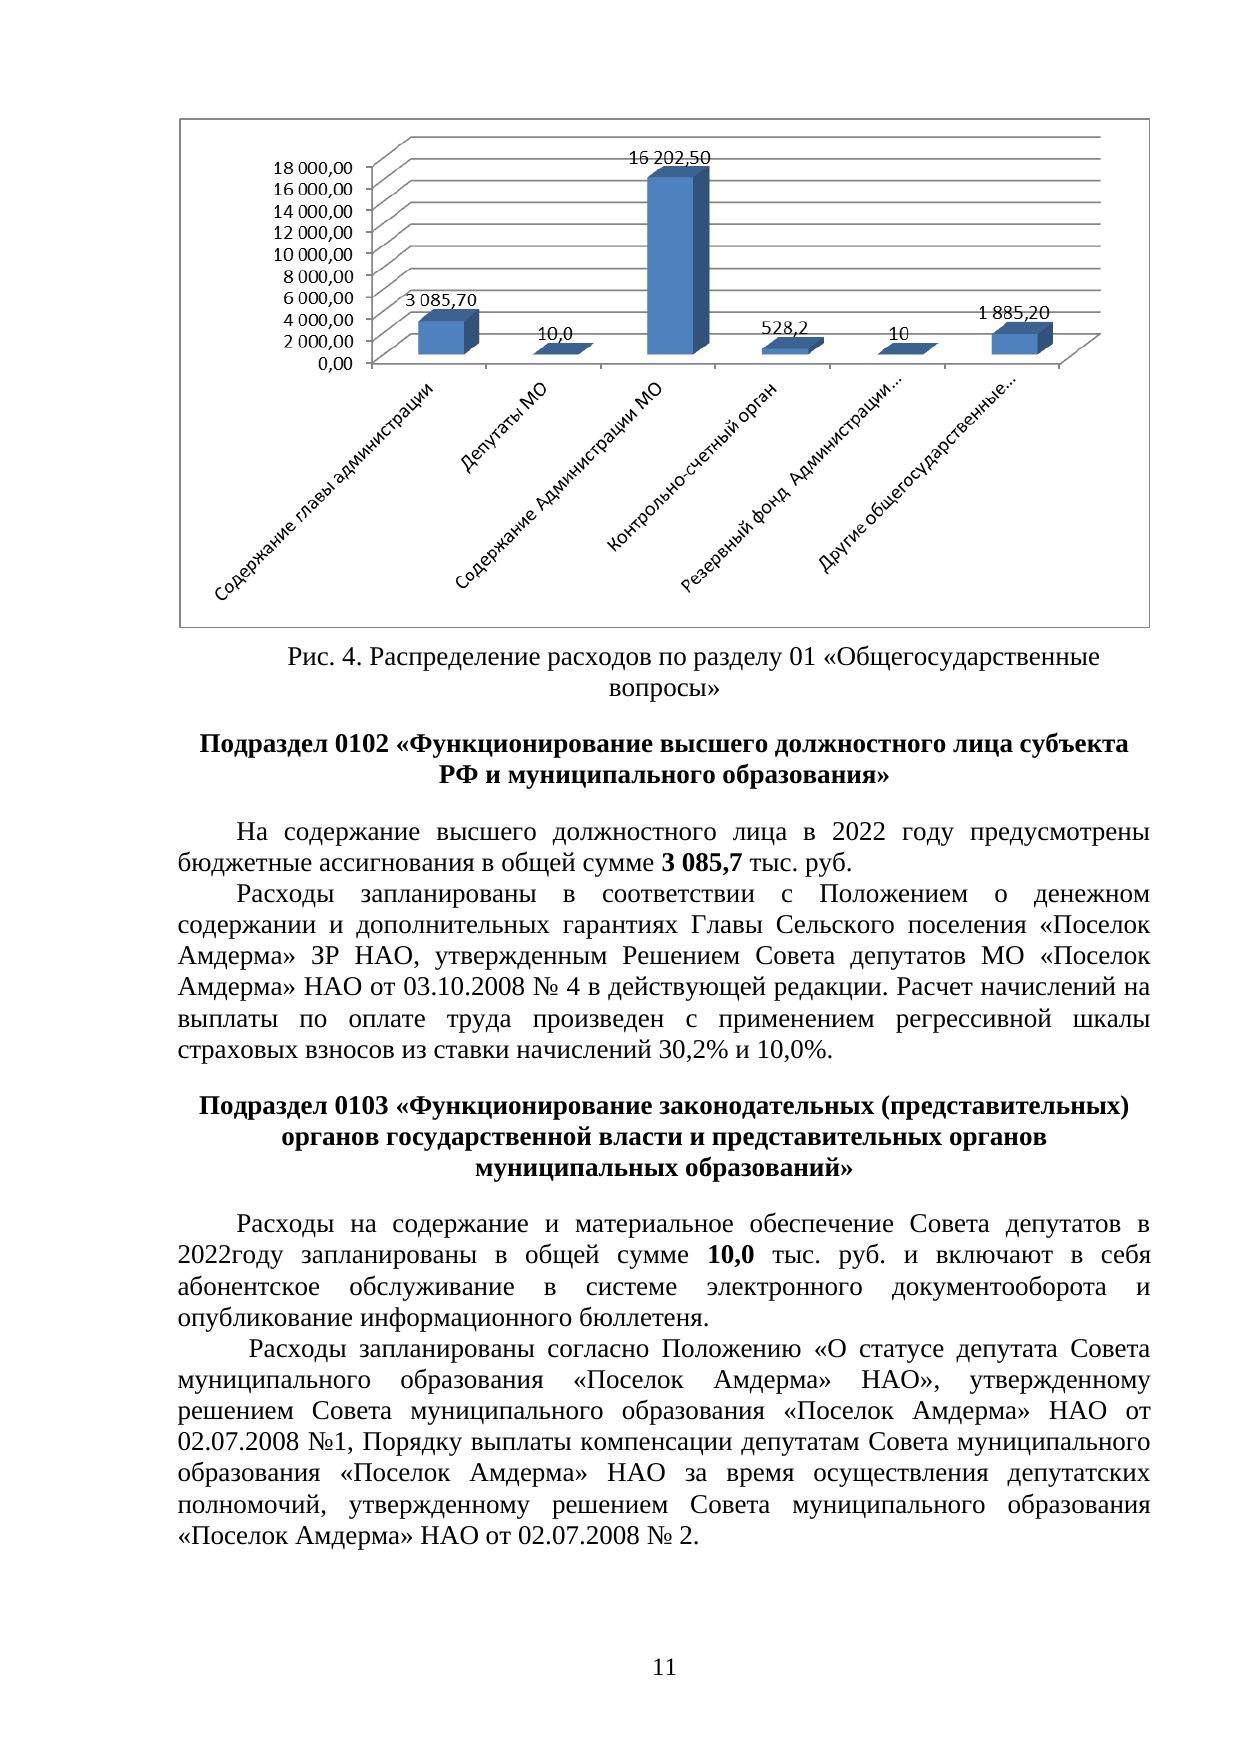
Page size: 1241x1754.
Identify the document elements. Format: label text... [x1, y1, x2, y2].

text Расходы запланированы в соответствии с Положением о денежном содержании и дополнительных гарантиях Главы Сельского поселения «Поселок Амдерма» ЗР НАО, утвержденным Решением Совета депутатов МО «Поселок Амдерма» НАО от 03.10.2008 № 4 в действующей редакции. Расчет начислений на выплаты по оплате труда произведен с применением регрессивной шкалы страховых взносов из ставки начислений 30,2% и 10,0%. [177, 877, 1152, 1064]
text Подраздел 0102 «Функционирование высшего должностного лица субъекта РФ и муниципального образования» [177, 727, 1152, 790]
text На содержание высшего должностного лица в 2022 году предусмотрены бюджетные ассигнования в общей сумме 3 085,7 тыс. руб. [177, 815, 1152, 877]
text Подраздел 0103 «Функционирование законодательных (представительных) органов государственной власти и представительных органов муниципальных образований» [177, 1089, 1152, 1182]
text Расходы запланированы согласно Положению «О статусе депутата Совета муниципального образования «Поселок Амдерма» НАО», утвержденному решением Совета муниципального образования «Поселок Амдерма» НАО от 02.07.2008 №1, Порядку выплаты компенсации депутатам Совета муниципального образования «Поселок Амдерма» НАО за время осуществления депутатских полномочий, утвержденному решением Совета муниципального образования «Поселок Амдерма» НАО от 02.07.2008 № 2. [177, 1332, 1152, 1550]
text Расходы на содержание и материальное обеспечение Совета депутатов в 2022году запланированы в общей сумме 10,0 тыс. руб. и включают в себя абонентское обслуживание в системе электронного документооборота и опубликование информационного бюллетеня. [177, 1207, 1152, 1332]
picture [179, 118, 1150, 628]
text Рис. 4. Распределение расходов по разделу 01 «Общегосударственные вопросы» [177, 640, 1152, 702]
